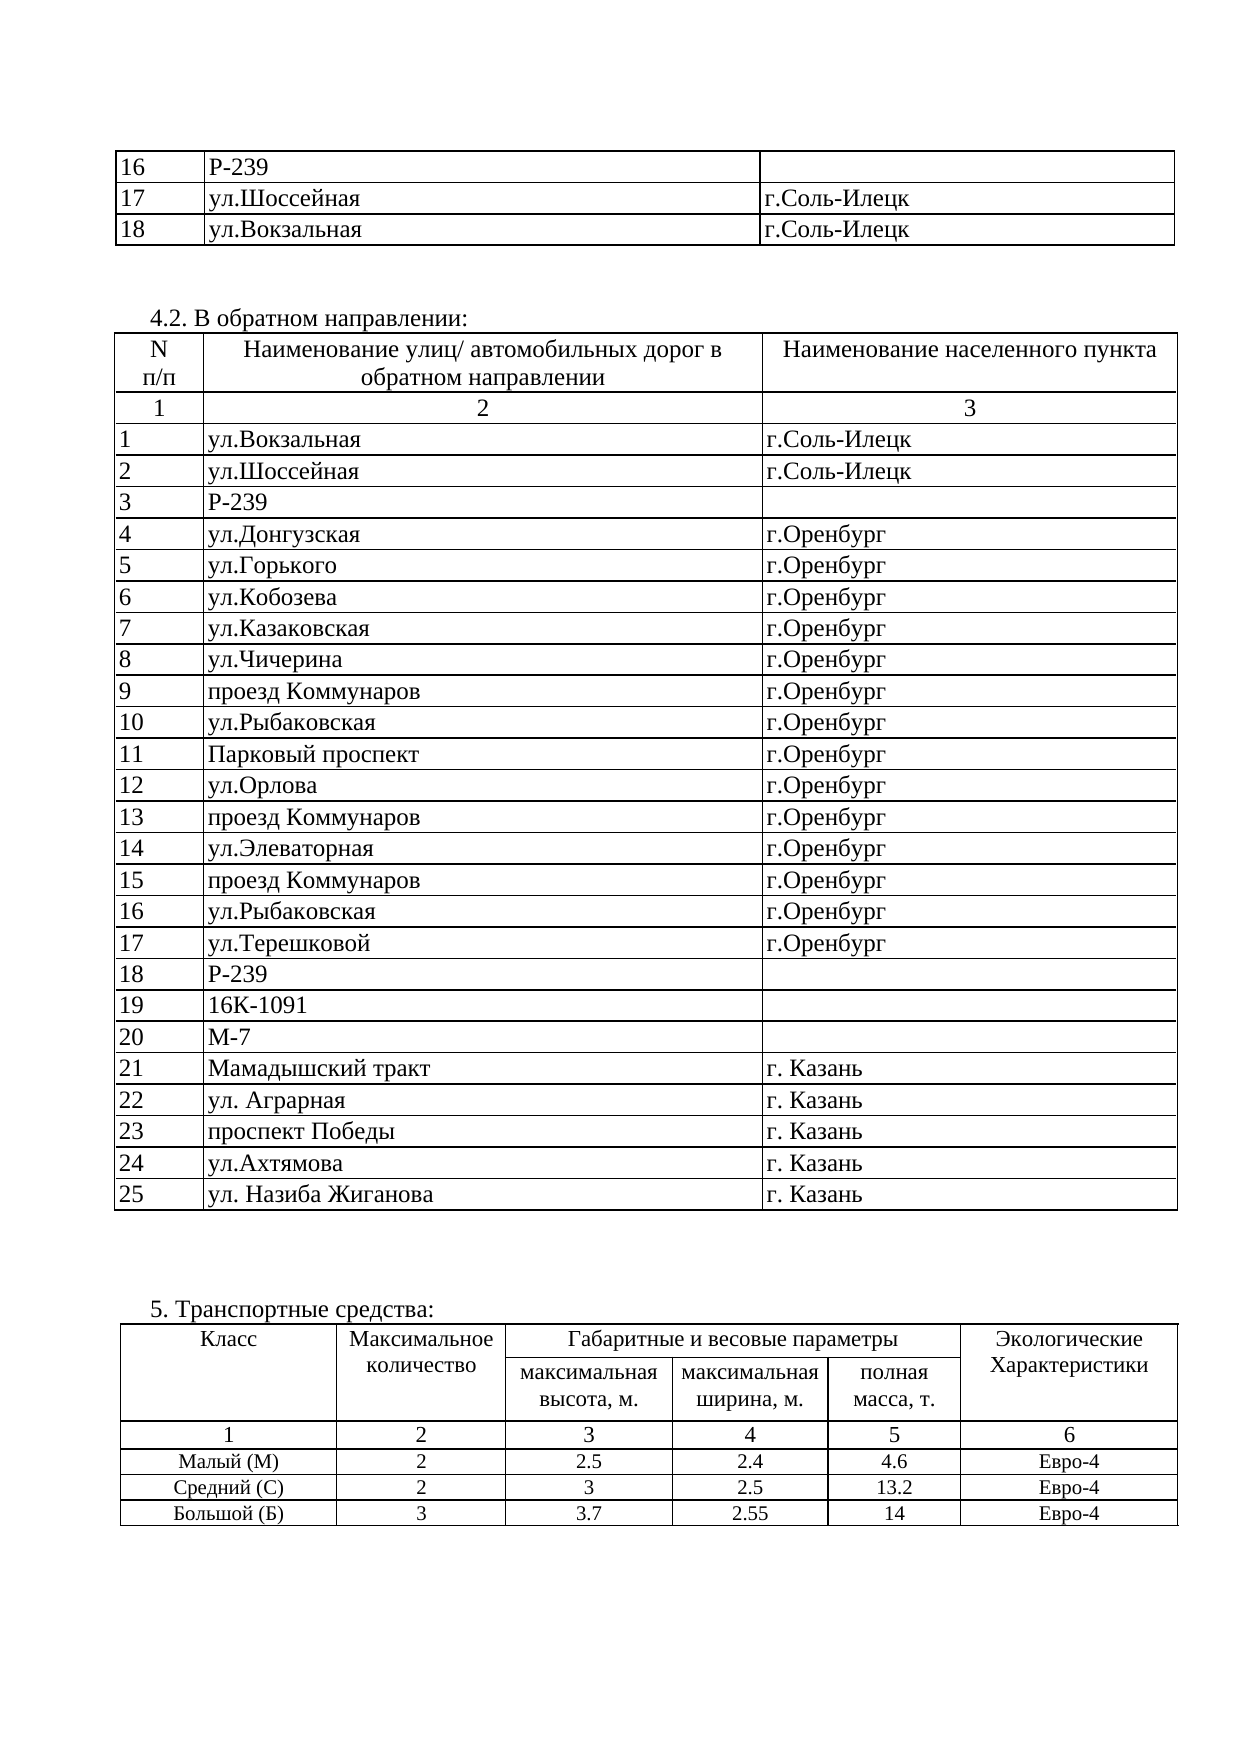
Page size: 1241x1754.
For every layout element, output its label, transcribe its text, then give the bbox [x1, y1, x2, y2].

table_header N п/п [115, 334, 203, 391]
table_cell г. Казань [763, 1052, 1177, 1083]
table_cell Р-239 [204, 959, 762, 989]
table_cell 2.5 [506, 1450, 672, 1473]
table_cell ул.Ахтямова [204, 1148, 762, 1178]
table_cell 2 [115, 455, 203, 486]
table_cell 17 [115, 927, 203, 957]
table_cell Евро-4 [961, 1501, 1177, 1525]
table_cell 25 [115, 1179, 203, 1209]
table_cell 19 [115, 990, 203, 1020]
table_cell ул.Элеваторная [204, 833, 762, 863]
table_header Экологические Характеристики [961, 1325, 1177, 1420]
table_cell ул.Шоссейная [205, 183, 759, 213]
table_cell ул.Рыбаковская [204, 707, 762, 737]
table_cell г. Казань [763, 1146, 1177, 1178]
table_cell 4 [673, 1422, 827, 1448]
table_cell 20 [115, 1021, 203, 1052]
table_cell 13.2 [829, 1475, 960, 1499]
table_cell ул. Аграрная [204, 1085, 762, 1115]
table_cell 16 [115, 896, 203, 926]
table_cell ул.Орлова [204, 770, 762, 800]
table_cell г. Казань [763, 1083, 1177, 1115]
table_cell г.Соль-Илецк [763, 454, 1177, 486]
table_cell 18 [117, 215, 204, 244]
table_cell Р-239 [205, 152, 759, 181]
table_cell М-7 [204, 1022, 762, 1052]
table_cell Малый (М) [121, 1450, 336, 1473]
table_cell 2 [204, 393, 762, 423]
table_cell 4.6 [829, 1450, 960, 1473]
table_cell ул.Горького [204, 550, 762, 580]
table_cell г.Оренбург [763, 611, 1177, 643]
table_header Класс [121, 1325, 336, 1420]
table_cell 6 [115, 581, 203, 611]
table_cell г. Казань [763, 1178, 1177, 1209]
table_cell 1 [115, 392, 203, 423]
table_header Наименование улиц/ автомобильных дорог в обратном направлении [204, 334, 762, 391]
table_cell 14 [115, 833, 203, 863]
table_cell 10 [115, 707, 203, 737]
table_cell 18 [115, 959, 203, 989]
table_cell Мамадышский тракт [204, 1053, 762, 1083]
table_cell 2.4 [673, 1450, 827, 1473]
table_cell г.Соль-Илецк [761, 215, 1174, 244]
table_cell 13 [115, 801, 203, 832]
table_cell 1 [115, 424, 203, 454]
table_cell 3 [506, 1475, 672, 1499]
table_cell 3 [115, 487, 203, 517]
table_cell г.Оренбург [763, 580, 1177, 611]
table_cell 3 [506, 1422, 672, 1448]
table_cell 5 [115, 550, 203, 580]
table_cell г.Соль-Илецк [763, 423, 1177, 454]
table_cell г.Оренбург [763, 863, 1177, 894]
table_cell г.Оренбург [763, 832, 1177, 863]
table_cell 12 [115, 770, 203, 800]
table_cell г.Оренбург [763, 549, 1177, 580]
table_cell Большой (Б) [121, 1501, 336, 1525]
table_cell ул.Казаковская [204, 613, 762, 643]
table_cell 4 [115, 518, 203, 548]
table_cell 6 [961, 1422, 1177, 1448]
table_cell ул.Вокзальная [204, 424, 762, 454]
table_cell максимальная высота, м. [506, 1358, 672, 1420]
table_cell 22 [115, 1084, 203, 1115]
table_cell 9 [115, 675, 203, 706]
table_cell 7 [115, 613, 203, 643]
table_header Габаритные и весовые параметры [506, 1325, 960, 1357]
table_cell [763, 1020, 1177, 1052]
table_cell 5 [829, 1422, 960, 1448]
table_cell г.Оренбург [763, 674, 1177, 706]
table_cell 16 [117, 152, 204, 181]
table_cell г.Оренбург [763, 706, 1177, 737]
table_cell г.Оренбург [763, 800, 1177, 832]
table_cell проспект Победы [204, 1116, 762, 1146]
table_cell проезд Коммунаров [204, 676, 762, 706]
table_cell 2.55 [673, 1501, 827, 1525]
table_header Максимальное количество [337, 1325, 505, 1420]
table_cell ул.Шоссейная [204, 456, 762, 486]
table_cell ул.Терешковой [204, 928, 762, 957]
table_cell Р-239 [204, 487, 762, 517]
table_cell г.Оренбург [763, 737, 1177, 769]
table_cell [763, 989, 1177, 1020]
table_cell г.Оренбург [763, 895, 1177, 926]
table_cell 2.5 [673, 1475, 827, 1499]
table_cell 8 [115, 644, 203, 674]
table_cell полная масса, т. [829, 1358, 960, 1420]
table_cell г.Оренбург [763, 926, 1177, 957]
table_cell г. Казань [763, 1115, 1177, 1146]
table_cell 2 [337, 1475, 505, 1499]
table_cell 16К-1091 [204, 991, 762, 1020]
table_cell 3 [337, 1501, 505, 1525]
text 4.2. В обратном направлении: [150, 303, 1090, 332]
table_cell ул.Вокзальная [205, 215, 759, 244]
table_cell 2 [337, 1450, 505, 1473]
table_cell 15 [115, 864, 203, 894]
table_cell г.Оренбург [763, 517, 1177, 548]
table_cell 1 [121, 1422, 336, 1448]
table_cell Средний (С) [121, 1475, 336, 1499]
table_cell 3.7 [506, 1501, 672, 1525]
table_cell 3 [763, 391, 1177, 423]
table_cell ул.Чичерина [204, 645, 762, 674]
table_header Наименование населенного пункта [763, 334, 1177, 391]
table_cell [763, 958, 1177, 989]
table_cell 2 [337, 1422, 505, 1448]
table_cell ул. Назиба Жиганова [204, 1179, 762, 1209]
table_cell 17 [117, 183, 204, 213]
table_cell Евро-4 [961, 1475, 1177, 1499]
table_cell [763, 486, 1177, 517]
table_cell проезд Коммунаров [204, 865, 762, 894]
table_cell ул.Рыбаковская [204, 896, 762, 926]
table_cell проезд Коммунаров [204, 802, 762, 832]
table_cell 21 [115, 1053, 203, 1083]
table_cell 11 [115, 738, 203, 769]
text 5. Транспортные средства: [150, 1294, 1090, 1323]
table_cell 24 [115, 1147, 203, 1178]
table_cell Парковый проспект [204, 739, 762, 769]
table_cell 14 [829, 1501, 960, 1525]
table_cell ул.Донгузская [204, 519, 762, 548]
table_cell г.Соль-Илецк [761, 183, 1174, 213]
table_cell максимальная ширина, м. [673, 1358, 827, 1420]
table_cell г.Оренбург [763, 643, 1177, 674]
table_cell 23 [115, 1116, 203, 1146]
table_cell г.Оренбург [763, 769, 1177, 800]
table_cell ул.Кобозева [204, 582, 762, 611]
table_cell [761, 152, 1174, 181]
table_cell Евро-4 [961, 1450, 1177, 1473]
